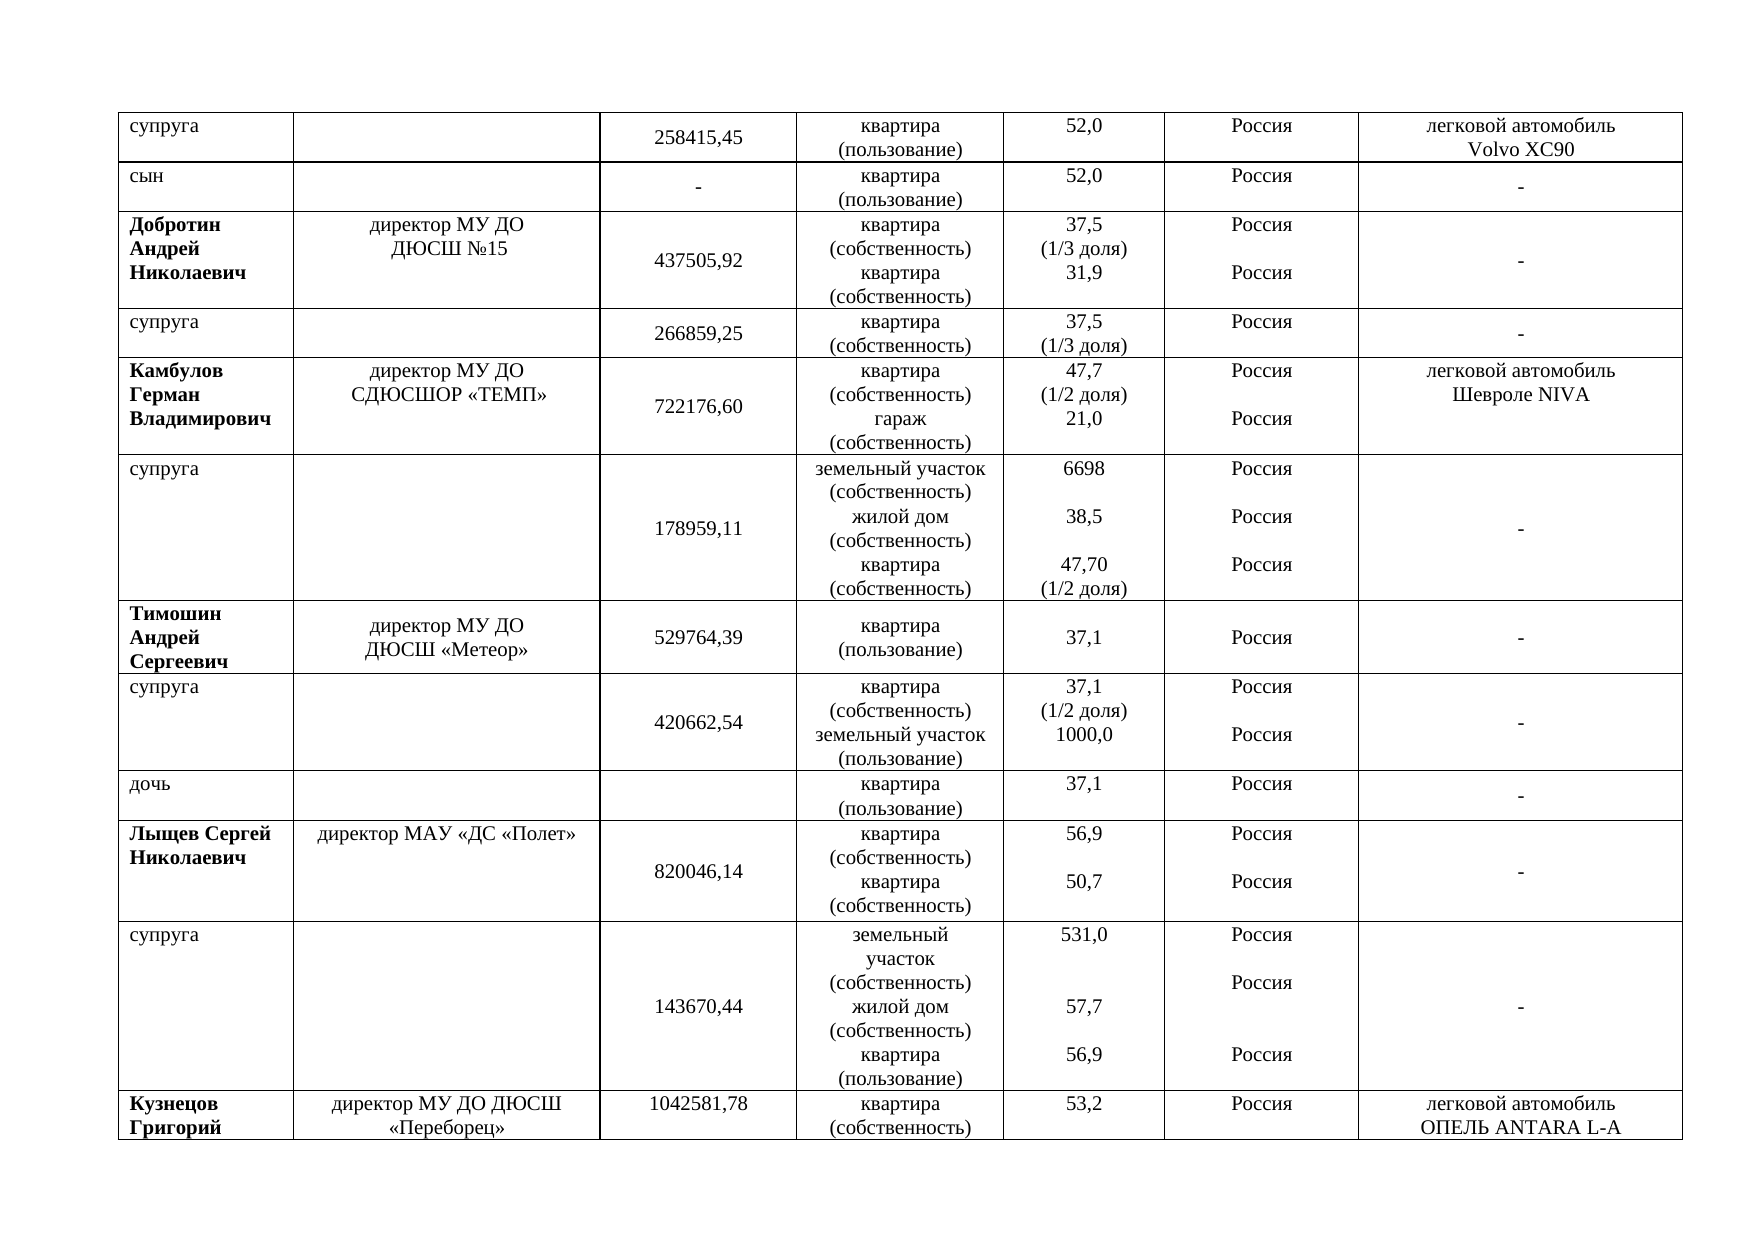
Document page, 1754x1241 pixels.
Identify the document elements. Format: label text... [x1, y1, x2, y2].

table_cell 722176,60 [601, 358, 796, 454]
table_cell - [1359, 163, 1682, 211]
table_cell квартира (собственность) квартира (собственность) [797, 821, 1003, 921]
table_cell Россия Россия [1165, 1091, 1358, 1139]
table_cell [294, 309, 599, 357]
table_cell 47,7 (1/2 доля) 21,0 [1004, 358, 1164, 454]
table_cell Россия Россия Россия [1165, 455, 1358, 600]
table_cell - [1359, 821, 1682, 921]
table_cell - [1359, 212, 1682, 308]
table_cell 266859,25 [601, 309, 796, 357]
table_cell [1359, 1091, 1682, 1139]
table_cell Россия Россия [1165, 821, 1358, 921]
table_cell 420662,54 [601, 674, 796, 770]
table_cell Россия [1165, 771, 1358, 819]
table_cell [294, 163, 599, 211]
table_cell земельный участок (собственность) жилой дом (собственность) квартира (собственность) [797, 455, 1003, 600]
table_cell Россия [1165, 601, 1358, 673]
table_cell квартира (пользование) [797, 163, 1003, 211]
table_cell легковой автомобиль Volvo XC90 [1359, 113, 1682, 161]
table_cell Россия Россия [1165, 674, 1358, 770]
table_cell [294, 455, 599, 600]
table_cell 437505,92 [601, 212, 796, 308]
table_cell 258415,45 [601, 113, 796, 161]
table_cell 820046,14 [601, 821, 796, 921]
table_cell супруга [119, 309, 293, 357]
table_cell 143670,44 [601, 922, 796, 1090]
table_cell [294, 113, 599, 161]
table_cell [797, 1091, 1003, 1139]
table_cell квартира (пользование) [797, 113, 1003, 161]
table_cell - [601, 163, 796, 211]
table_cell директор МАУ «ДС «Полет» [294, 821, 599, 921]
table_cell дочь [119, 771, 293, 819]
table_cell 37,5 (1/3 доля) 31,9 [1004, 212, 1164, 308]
table_cell - [1359, 309, 1682, 357]
table_cell земельный участок (собственность) жилой дом (собственность) квартира (пользование) [797, 922, 1003, 1090]
table_cell Камбулов Герман Владимирович [119, 358, 293, 454]
table_cell 6698 38,5 47,70 (1/2 доля) [1004, 455, 1164, 600]
table_cell [294, 771, 599, 819]
table_cell - [1359, 455, 1682, 600]
table_cell квартира (собственность) [797, 309, 1003, 357]
table_cell Россия [1165, 113, 1358, 161]
table_cell квартира (пользование) [797, 601, 1003, 673]
table_cell 178959,11 [601, 455, 796, 600]
table_cell директор МУ ДО СДЮСШОР «ТЕМП» [294, 358, 599, 454]
table_cell Лыщев Сергей Николаевич [119, 821, 293, 921]
table_cell [601, 771, 796, 819]
table_cell сын [119, 163, 293, 211]
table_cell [119, 1091, 293, 1139]
table_cell 1042581,78 [601, 1091, 796, 1139]
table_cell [797, 212, 1003, 308]
table_cell Россия Россия [1165, 212, 1358, 308]
table_cell супруга [119, 674, 293, 770]
table_cell 37,1 [1004, 771, 1164, 819]
table_cell - [1359, 922, 1682, 1090]
table_cell [294, 922, 599, 1090]
table_cell Россия [1165, 309, 1358, 357]
table_cell 52,0 [1004, 113, 1164, 161]
table_cell квартира (собственность) земельный участок (пользование) [797, 674, 1003, 770]
table_cell - [1359, 771, 1682, 819]
table_cell [294, 674, 599, 770]
table_cell директор МУ ДО ДЮСШ «Метеор» [294, 601, 599, 673]
table_cell 37,1 (1/2 доля) 1000,0 [1004, 674, 1164, 770]
table_cell супруга [119, 455, 293, 600]
table_cell 529764,39 [601, 601, 796, 673]
table_cell Россия [1165, 163, 1358, 211]
table_cell квартира (пользование) [797, 771, 1003, 819]
table_cell Россия Россия [1165, 358, 1358, 454]
table_cell супруга [119, 922, 293, 1090]
table_cell - [1359, 674, 1682, 770]
table_cell 531,0 57,7 56,9 [1004, 922, 1164, 1090]
table_cell 56,9 50,7 [1004, 821, 1164, 921]
table_cell квартира (собственность) гараж (собственность) [797, 358, 1003, 454]
table_cell 52,0 [1004, 163, 1164, 211]
table_cell 37,1 [1004, 601, 1164, 673]
table_cell 53,2 1100,0 [1004, 1091, 1164, 1139]
table_cell директор МУ ДО ДЮСШ №15 [294, 212, 599, 308]
table_cell - [1359, 601, 1682, 673]
table_cell 37,5 (1/3 доля) [1004, 309, 1164, 357]
table_cell Тимошин Андрей Сергеевич [119, 601, 293, 673]
table_cell Добротин Андрей Николаевич [119, 212, 293, 308]
table_cell супруга [119, 113, 293, 161]
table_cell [294, 1091, 599, 1139]
table_cell Россия Россия Россия [1165, 922, 1358, 1090]
table_cell легковой автомобиль Шевроле NIVA [1359, 358, 1682, 454]
